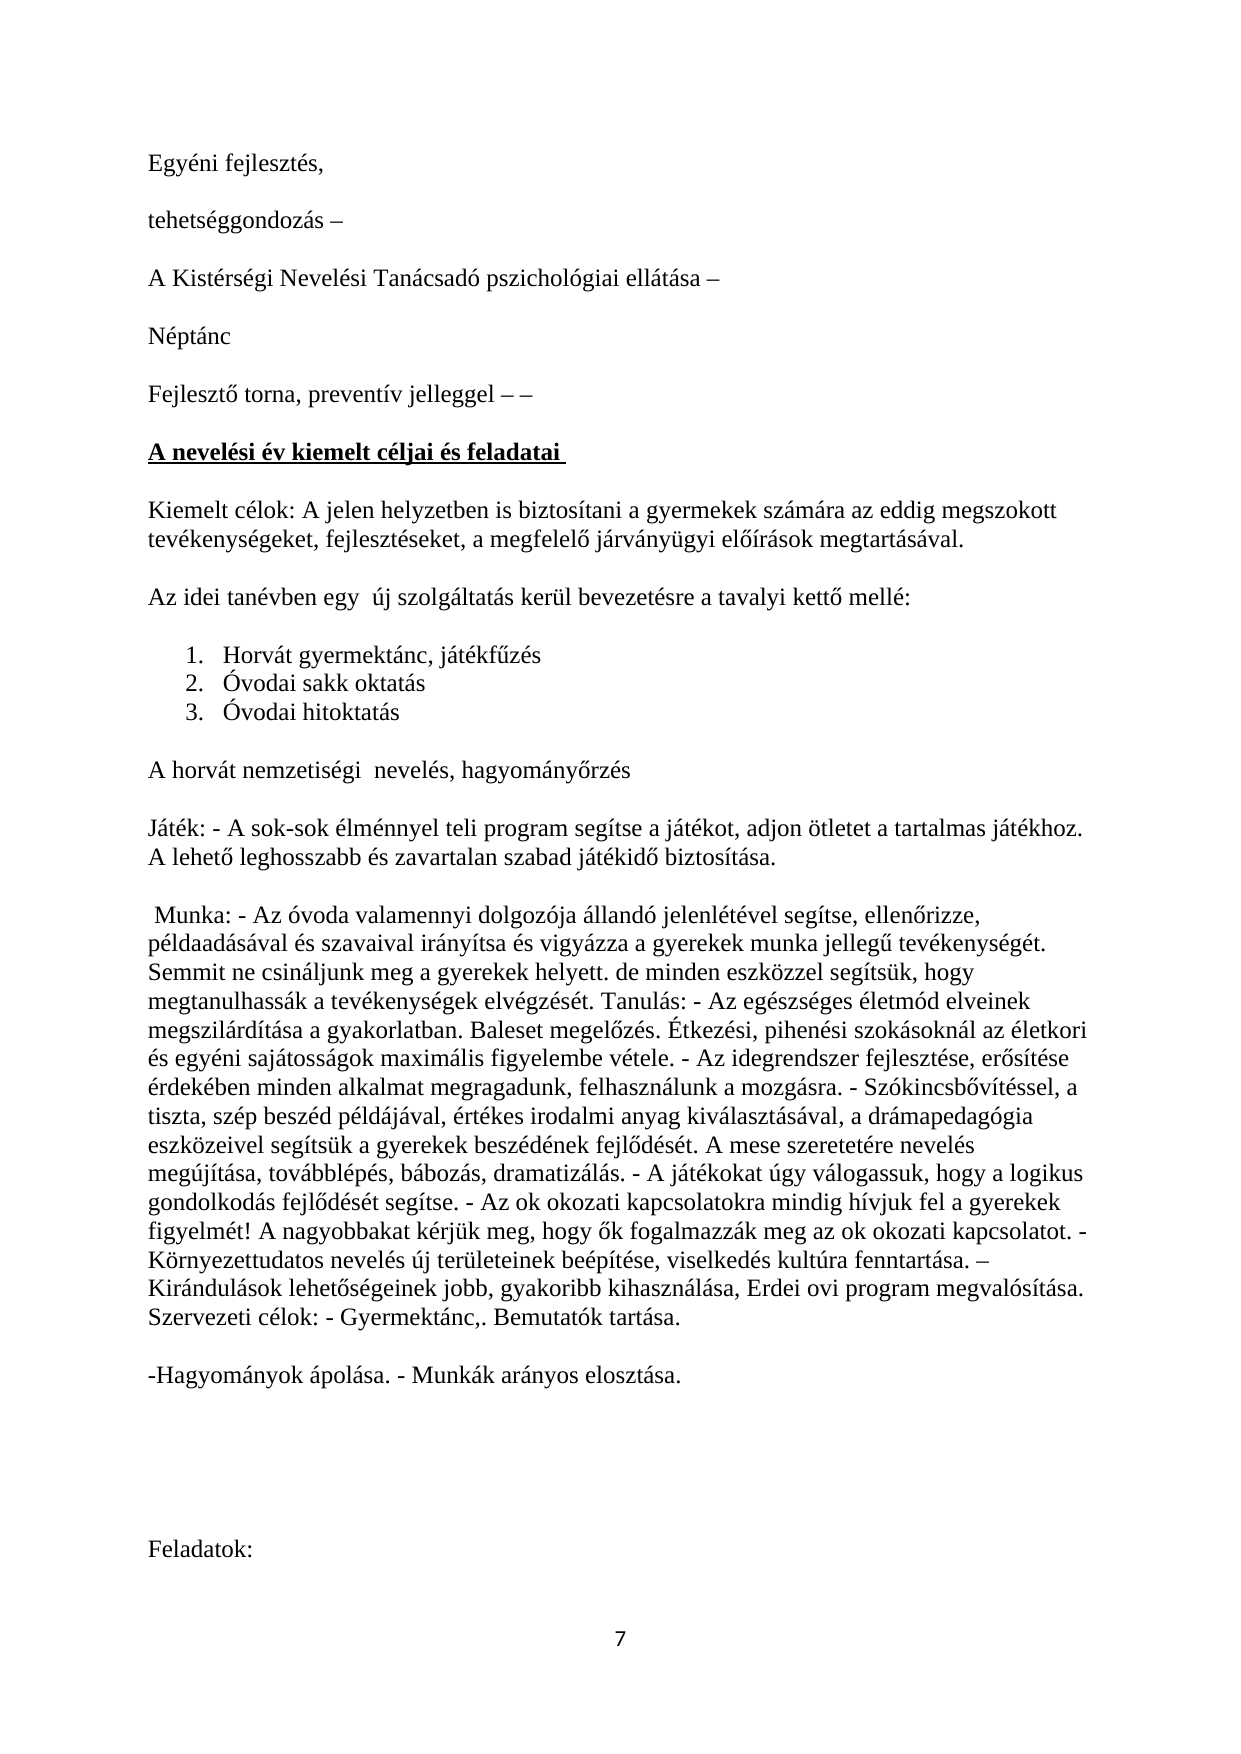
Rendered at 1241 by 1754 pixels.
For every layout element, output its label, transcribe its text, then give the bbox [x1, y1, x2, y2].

text -Hagyományok ápolása. - Munkák arányos elosztása. [148, 1360, 1093, 1389]
text Játék: - A sok-sok élménnyel teli program segítse a játékot, adjon ötletet a tartalmas játékhoz. A lehető leghosszabb és zavartalan szabad játékidő biztosítása. [148, 813, 1093, 871]
text Kiemelt célok: A jelen helyzetben is biztosítani a gyermekek számára az eddig megszokott tevékenységeket, fejlesztéseket, a megfelelő járványügyi előírások megtartásával. [148, 495, 1093, 553]
text A horvát nemzetiségi nevelés, hagyományőrzés [148, 755, 1093, 784]
list Óvodai hitoktatás [185, 697, 1093, 726]
text Az idei tanévben egy új szolgáltatás kerül bevezetésre a tavalyi kettő mellé: [148, 582, 1093, 611]
text Egyéni fejlesztés, [148, 148, 1093, 176]
list Óvodai sakk oktatás [185, 668, 1093, 697]
text A nevelési év kiemelt céljai és feladatai [148, 437, 1093, 466]
text Munka: - Az óvoda valamennyi dolgozója állandó jelenlétével segítse, ellenőrizze, példaadásával és szavaival irányítsa és vigyázza a gyerekek munka jellegű tevékenységét. Semmit ne csináljunk meg a gyerekek helyett. de minden eszközzel segítsük, hogy megtanulhassák a tevékenységek elvégzését. Tanulás: - Az egészséges életmód elveinek megszilárdítása a gyakorlatban. Baleset megelőzés. Étkezési, pihenési szokásoknál az életkori és egyéni sajátosságok maximális figyelembe vétele. - Az idegrendszer fejlesztése, erősítése érdekében minden alkalmat megragadunk, felhasználunk a mozgásra. - Szókincsbővítéssel, a tiszta, szép beszéd példájával, értékes irodalmi anyag kiválasztásával, a drámapedagógia eszközeivel segítsük a gyerekek beszédének fejlődését. A mese szeretetére nevelés megújítása, továbblépés, bábozás, dramatizálás. - A játékokat úgy válogassuk, hogy a logikus gondolkodás fejlődését segítse. - Az ok okozati kapcsolatokra mindig hívjuk fel a gyerekek figyelmét! A nagyobbakat kérjük meg, hogy ők fogalmazzák meg az ok okozati kapcsolatot. - Környezettudatos nevelés új területeinek beépítése, viselkedés kultúra fenntartása. – Kirándulások lehetőségeinek jobb, gyakoribb kihasználása, Erdei ovi program megvalósítása. Szervezeti célok: - Gyermektánc,. Bemutatók tartása. [148, 900, 1093, 1331]
text tehetséggondozás – [148, 206, 1093, 234]
list Horvát gyermektánc, játékfűzés [185, 640, 1093, 668]
text Feladatok: [148, 1534, 1093, 1563]
text A Kistérségi Nevelési Tanácsadó pszichológiai ellátása – [148, 263, 1093, 292]
text Fejlesztő torna, preventív jelleggel – – [148, 379, 1093, 408]
text Néptánc [148, 321, 1093, 350]
